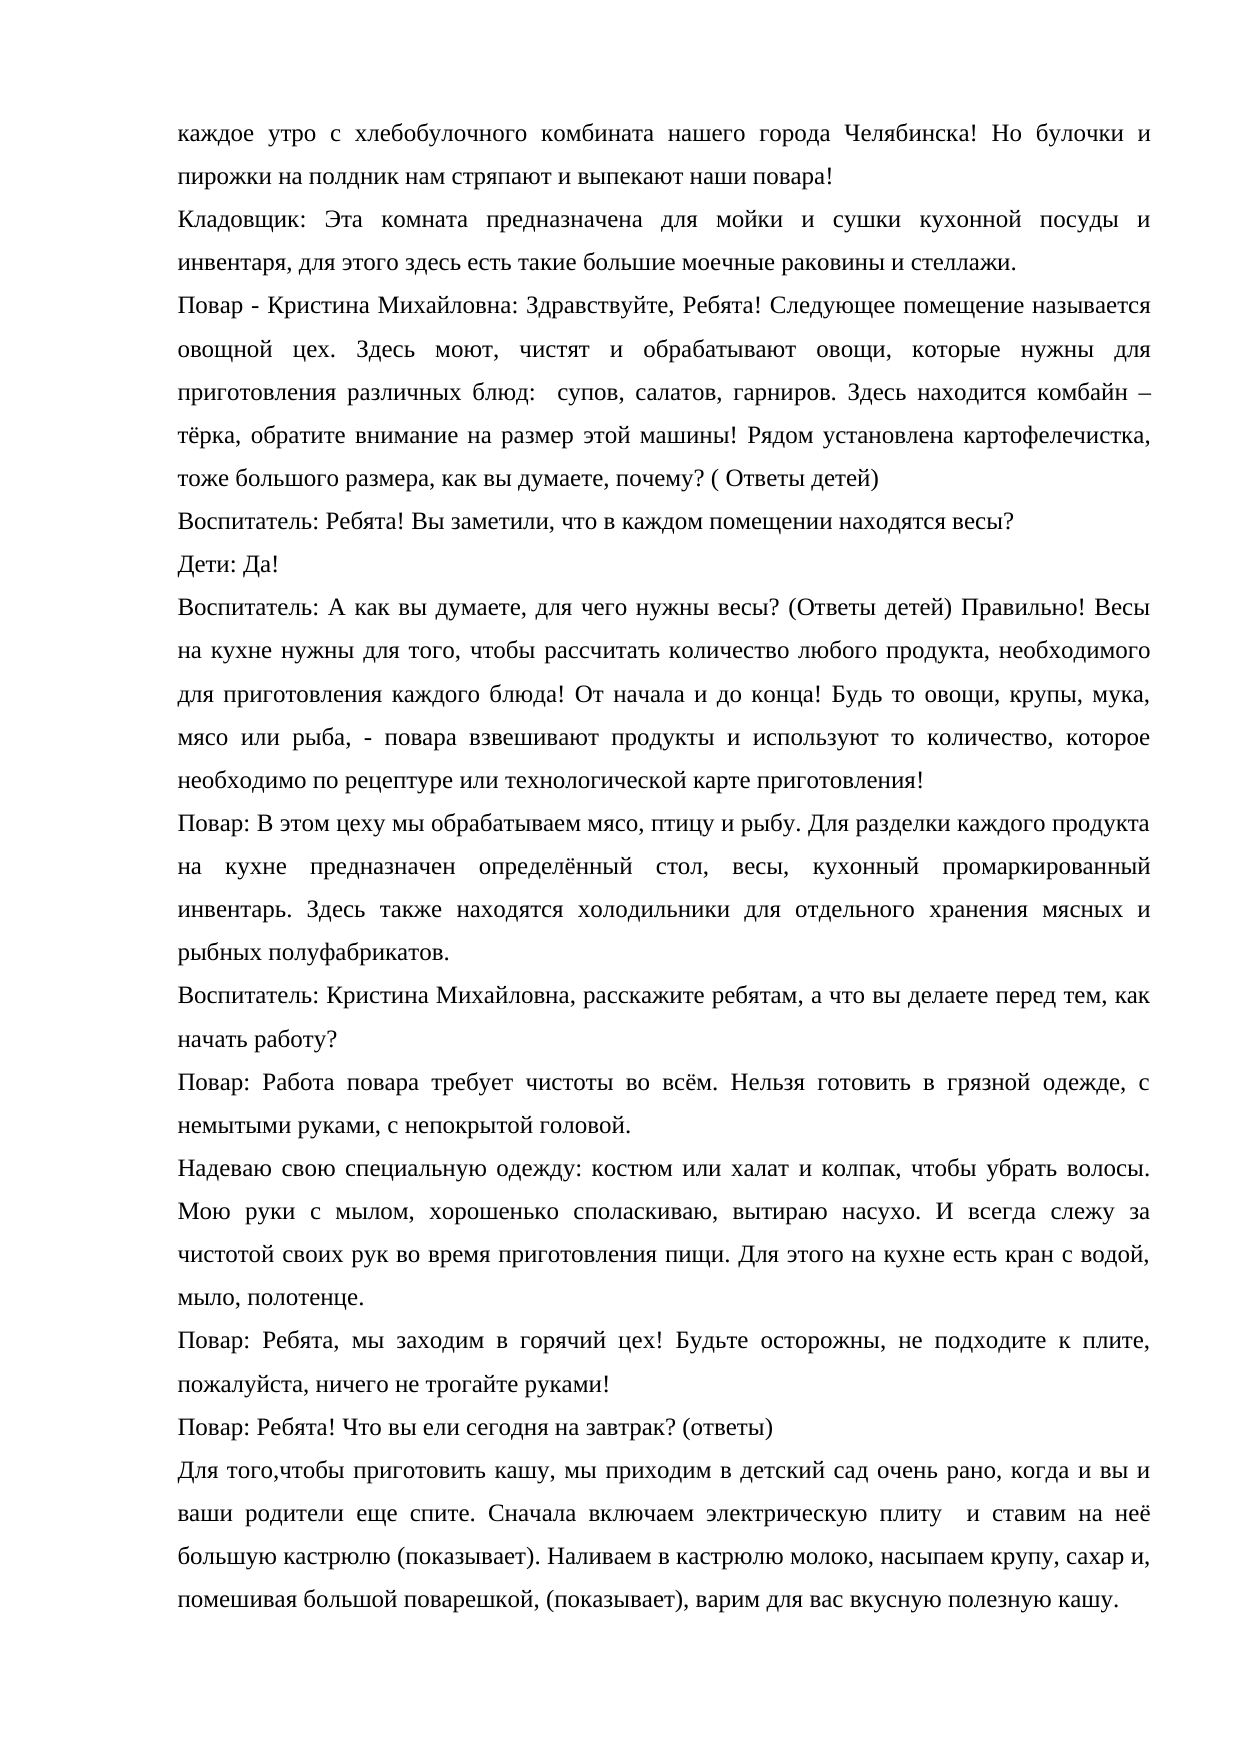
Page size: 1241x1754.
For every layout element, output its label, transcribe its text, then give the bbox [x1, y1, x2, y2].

text Повар: Работа повара требует чистоты во всём. Нельзя готовить в грязной одежде, с немытыми руками, с непокрытой головой. [177, 1067, 1152, 1139]
text Воспитатель: А как вы думаете, для чего нужны весы? (Ответы детей) Правильно! Весы на кухне нужны для того, чтобы рассчитать количество любого продукта, необходимого для приготовления каждого блюда! От начала и до конца! Будь то овощи, крупы, мука, мясо или рыба, - повара взвешивают продукты и используют то количество, которое необходимо по рецептуре или технологической карте приготовления! [177, 592, 1152, 794]
text Повар - Кристина Михайловна: Здравствуйте, Ребята! Следующее помещение называется овощной цех. Здесь моют, чистят и обрабатывают овощи, которые нужны для приготовления различных блюд: супов, салатов, гарниров. Здесь находится комбайн – тёрка, обратите внимание на размер этой машины! Рядом установлена картофелечистка, тоже большого размера, как вы думаете, почему? ( Ответы детей) [177, 291, 1152, 492]
text Воспитатель: Кристина Михайловна, расскажите ребятам, а что вы делаете перед тем, как начать работу? [177, 981, 1152, 1052]
text Повар: В этом цеху мы обрабатываем мясо, птицу и рыбу. Для разделки каждого продукта на кухне предназначен определённый стол, весы, кухонный промаркированный инвентарь. Здесь также находятся холодильники для отдельного хранения мясных и рыбных полуфабрикатов. [177, 808, 1152, 966]
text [177, 118, 1152, 190]
text Кладовщик: Эта комната предназначена для мойки и сушки кухонной посуды и инвентаря, для этого здесь есть такие большие моечные раковины и стеллажи. [177, 204, 1152, 276]
text Повар: Ребята, мы заходим в горячий цех! Будьте осторожны, не подходите к плите, пожалуйста, ничего не трогайте руками! [177, 1326, 1152, 1397]
text Воспитатель: Ребята! Вы заметили, что в каждом помещении находятся весы? [177, 506, 1152, 535]
text Для того,чтобы приготовить кашу, мы приходим в детский сад очень рано, когда и вы и ваши родители еще спите. Сначала включаем электрическую плиту и ставим на неё большую кастрюлю (показывает). Наливаем в кастрюлю молоко, насыпаем крупу, сахар и, помешивая большой поварешкой, (показывает), варим для вас вкусную полезную кашу. [177, 1455, 1152, 1613]
text Надеваю свою специальную одежду: костюм или халат и колпак, чтобы убрать волосы. Мою руки с мылом, хорошенько споласкиваю, вытираю насухо. И всегда слежу за чистотой своих рук во время приготовления пищи. Для этого на кухне есть кран с водой, мыло, полотенце. [177, 1153, 1152, 1311]
text Дети: Да! [177, 549, 1152, 578]
text Повар: Ребята! Что вы ели сегодня на завтрак? (ответы) [177, 1412, 1152, 1441]
